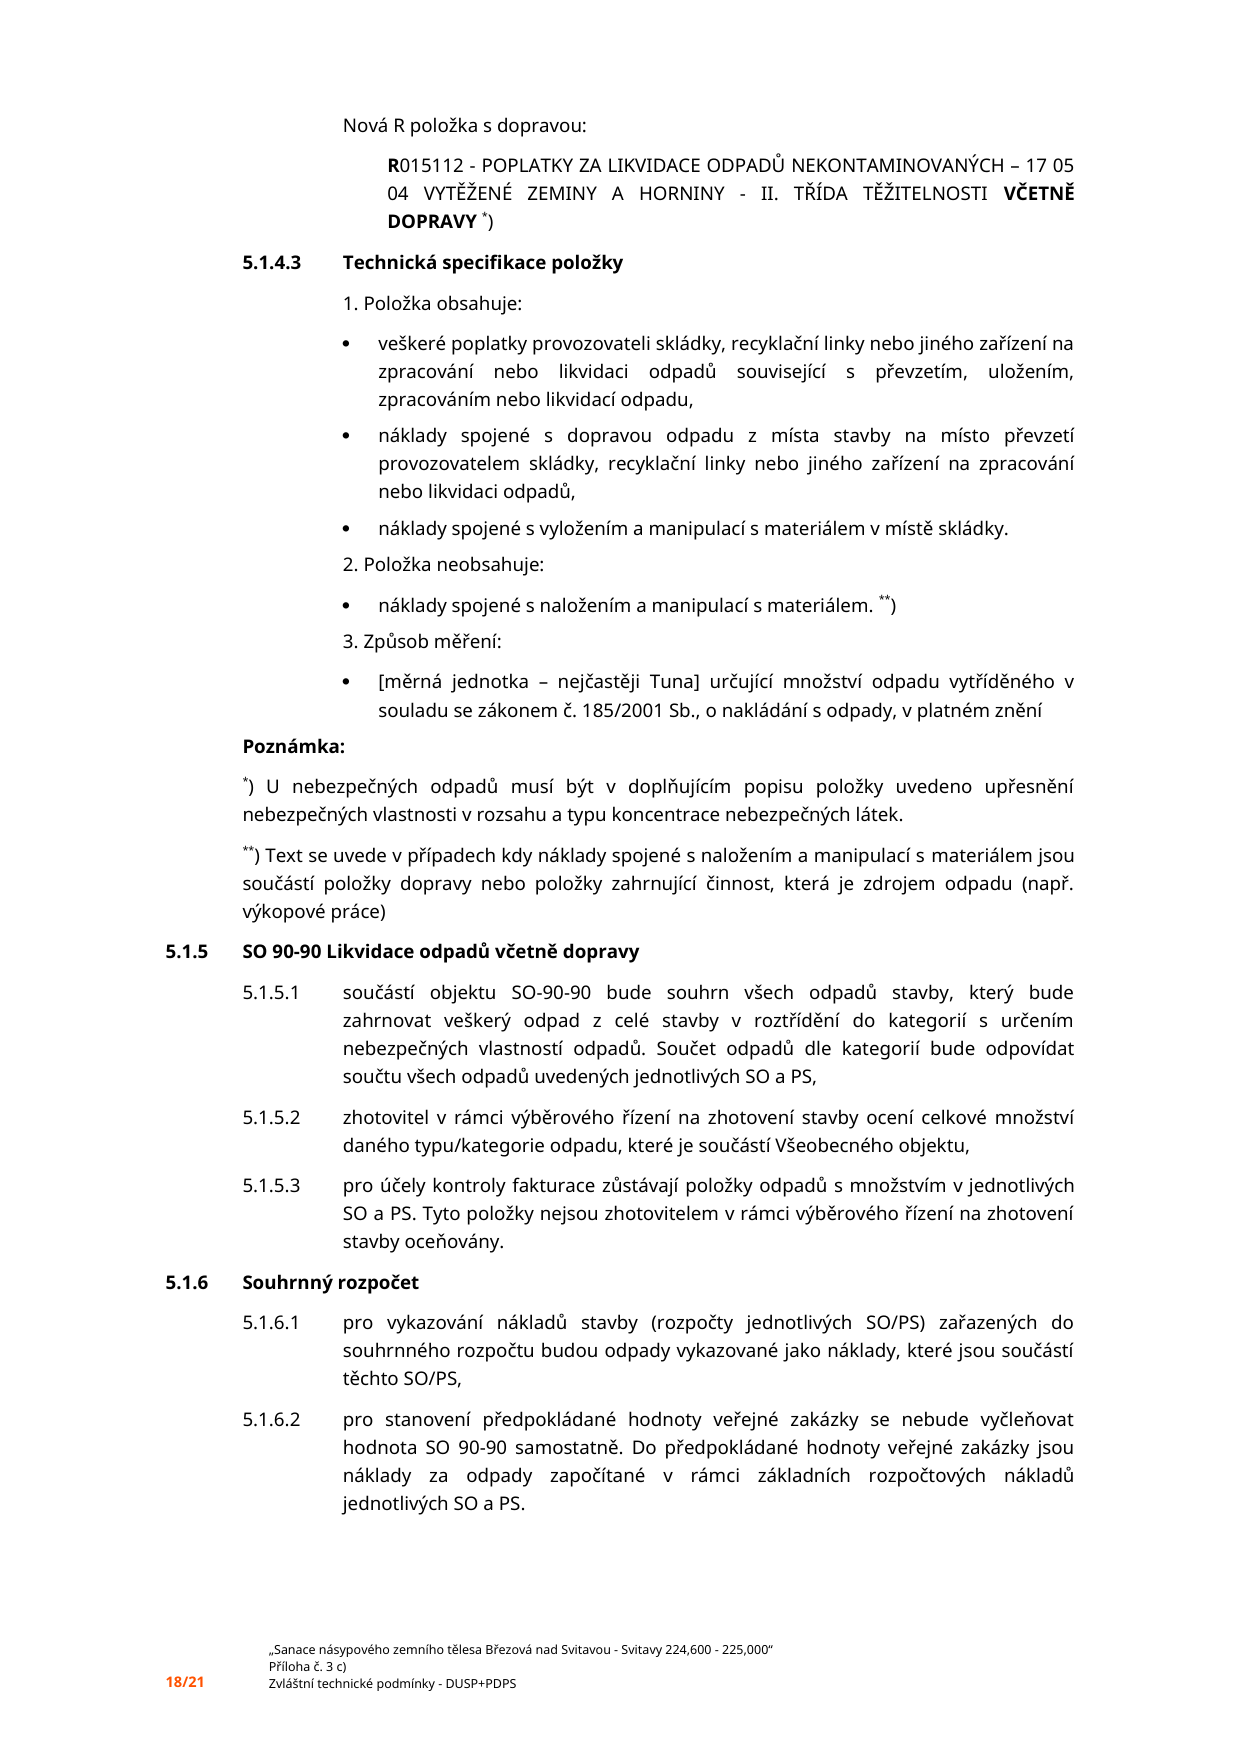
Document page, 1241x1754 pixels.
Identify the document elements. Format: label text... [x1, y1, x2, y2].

text 3. Způsob měření: [343, 628, 1075, 654]
list Souhrnný rozpočet [165, 1269, 1075, 1294]
text Poznámka: [242, 733, 1075, 759]
list veškeré poplatky provozovateli skládky, recyklační linky nebo jiného zařízení na zpracování nebo likvidaci odpadů související s převzetím, uložením, zpracováním nebo likvidací odpadu, [343, 330, 1075, 412]
list pro vykazování nákladů stavby (rozpočty jednotlivých SO/PS) zařazených do souhrnného rozpočtu budou odpady vykazované jako náklady, které jsou součástí těchto SO/PS, [242, 1309, 1075, 1391]
text R015112 - POPLATKY ZA LIKVIDACE ODPADŮ NEKONTAMINOVANÝCH – 17 05 04 VYTĚŽENÉ ZEMINY A HORNINY - II. TŘÍDA TĚŽITELNOSTI VČETNĚ DOPRAVY *) [387, 153, 1075, 234]
list Technická specifikace položky [242, 249, 1075, 275]
list pro účely kontroly fakturace zůstávají položky odpadů s množstvím v jednotlivých SO a PS. Tyto položky nejsou zhotovitelem v rámci výběrového řízení na zhotovení stavby oceňovány. [242, 1172, 1075, 1254]
list náklady spojené s vyložením a manipulací s materiálem v místě skládky. [343, 515, 1075, 541]
text *) U nebezpečných odpadů musí být v doplňujícím popisu položky uvedeno upřesnění nebezpečných vlastnosti v rozsahu a typu koncentrace nebezpečných látek. [242, 774, 1075, 827]
list zhotovitel v rámci výběrového řízení na zhotovení stavby ocení celkové množství daného typu/kategorie odpadu, které je součástí Všeobecného objektu, [242, 1104, 1075, 1157]
text 2. Položka neobsahuje: [343, 551, 1075, 577]
text **) Text se uvede v případech kdy náklady spojené s naložením a manipulací s materiálem jsou součástí položky dopravy nebo položky zahrnující činnost, která je zdrojem odpadu (např. výkopové práce) [242, 842, 1075, 924]
list součástí objektu SO-90-90 bude souhrn všech odpadů stavby, který bude zahrnovat veškerý odpad z celé stavby v roztřídění do kategorií s určením nebezpečných vlastností odpadů. Součet odpadů dle kategorií bude odpovídat součtu všech odpadů uvedených jednotlivých SO a PS, [242, 979, 1075, 1089]
text 1. Položka obsahuje: [343, 290, 1075, 315]
list náklady spojené s dopravou odpadu z místa stavby na místo převzetí provozovatelem skládky, recyklační linky nebo jiného zařízení na zpracování nebo likvidaci odpadů, [343, 423, 1075, 504]
list SO 90-90 Likvidace odpadů včetně dopravy [165, 939, 1075, 964]
text Nová R položka s dopravou: [343, 112, 1075, 138]
list [měrná jednotka – nejčastěji Tuna] určující množství odpadu vytříděného v souladu se zákonem č. 185/2001 Sb., o nakládání s odpady, v platném znění [343, 669, 1075, 722]
list pro stanovení předpokládané hodnoty veřejné zakázky se nebude vyčleňovat hodnota SO 90-90 samostatně. Do předpokládané hodnoty veřejné zakázky jsou náklady za odpady započítané v rámci základních rozpočtových nákladů jednotlivých SO a PS. [242, 1406, 1075, 1516]
list náklady spojené s naložením a manipulací s materiálem. **) [343, 592, 1075, 617]
